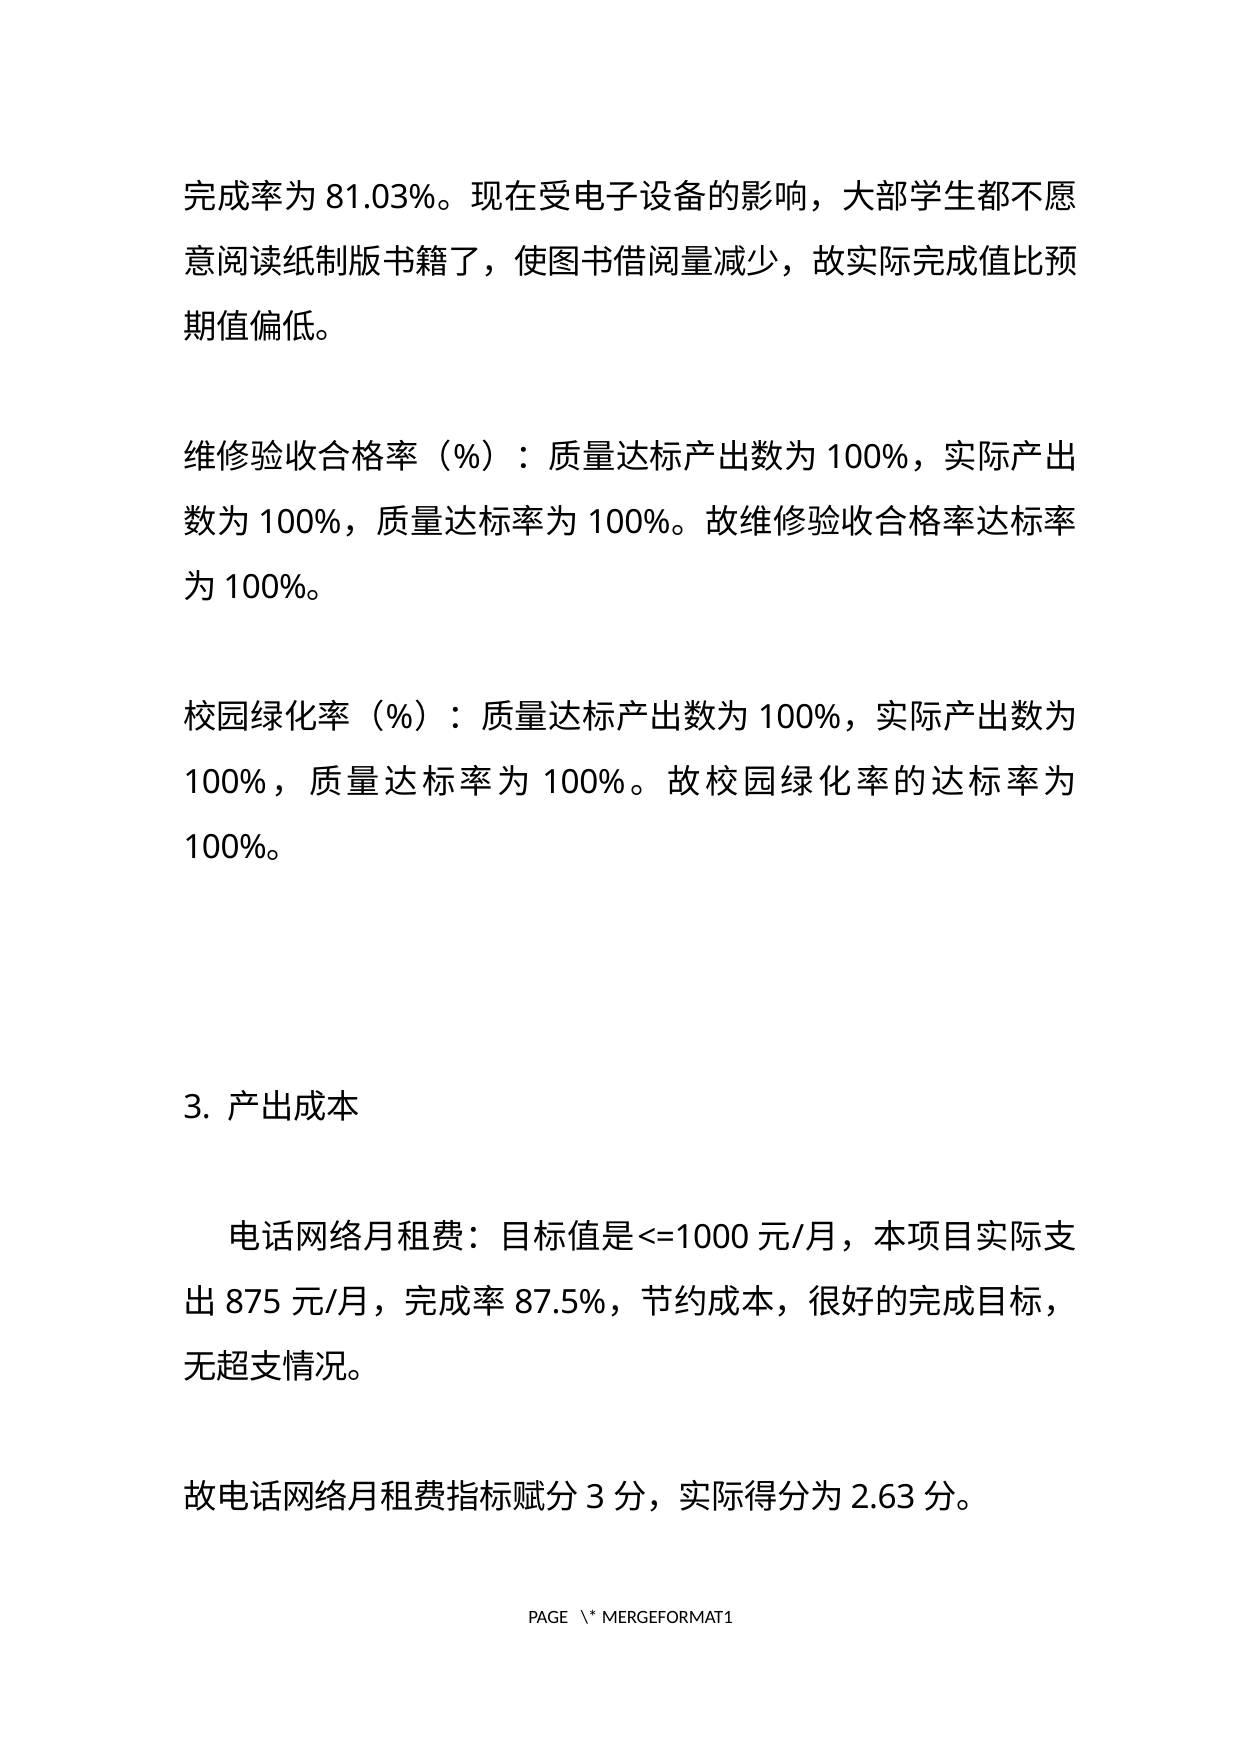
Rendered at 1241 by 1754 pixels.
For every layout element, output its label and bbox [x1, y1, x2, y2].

text [183, 162, 1078, 1527]
